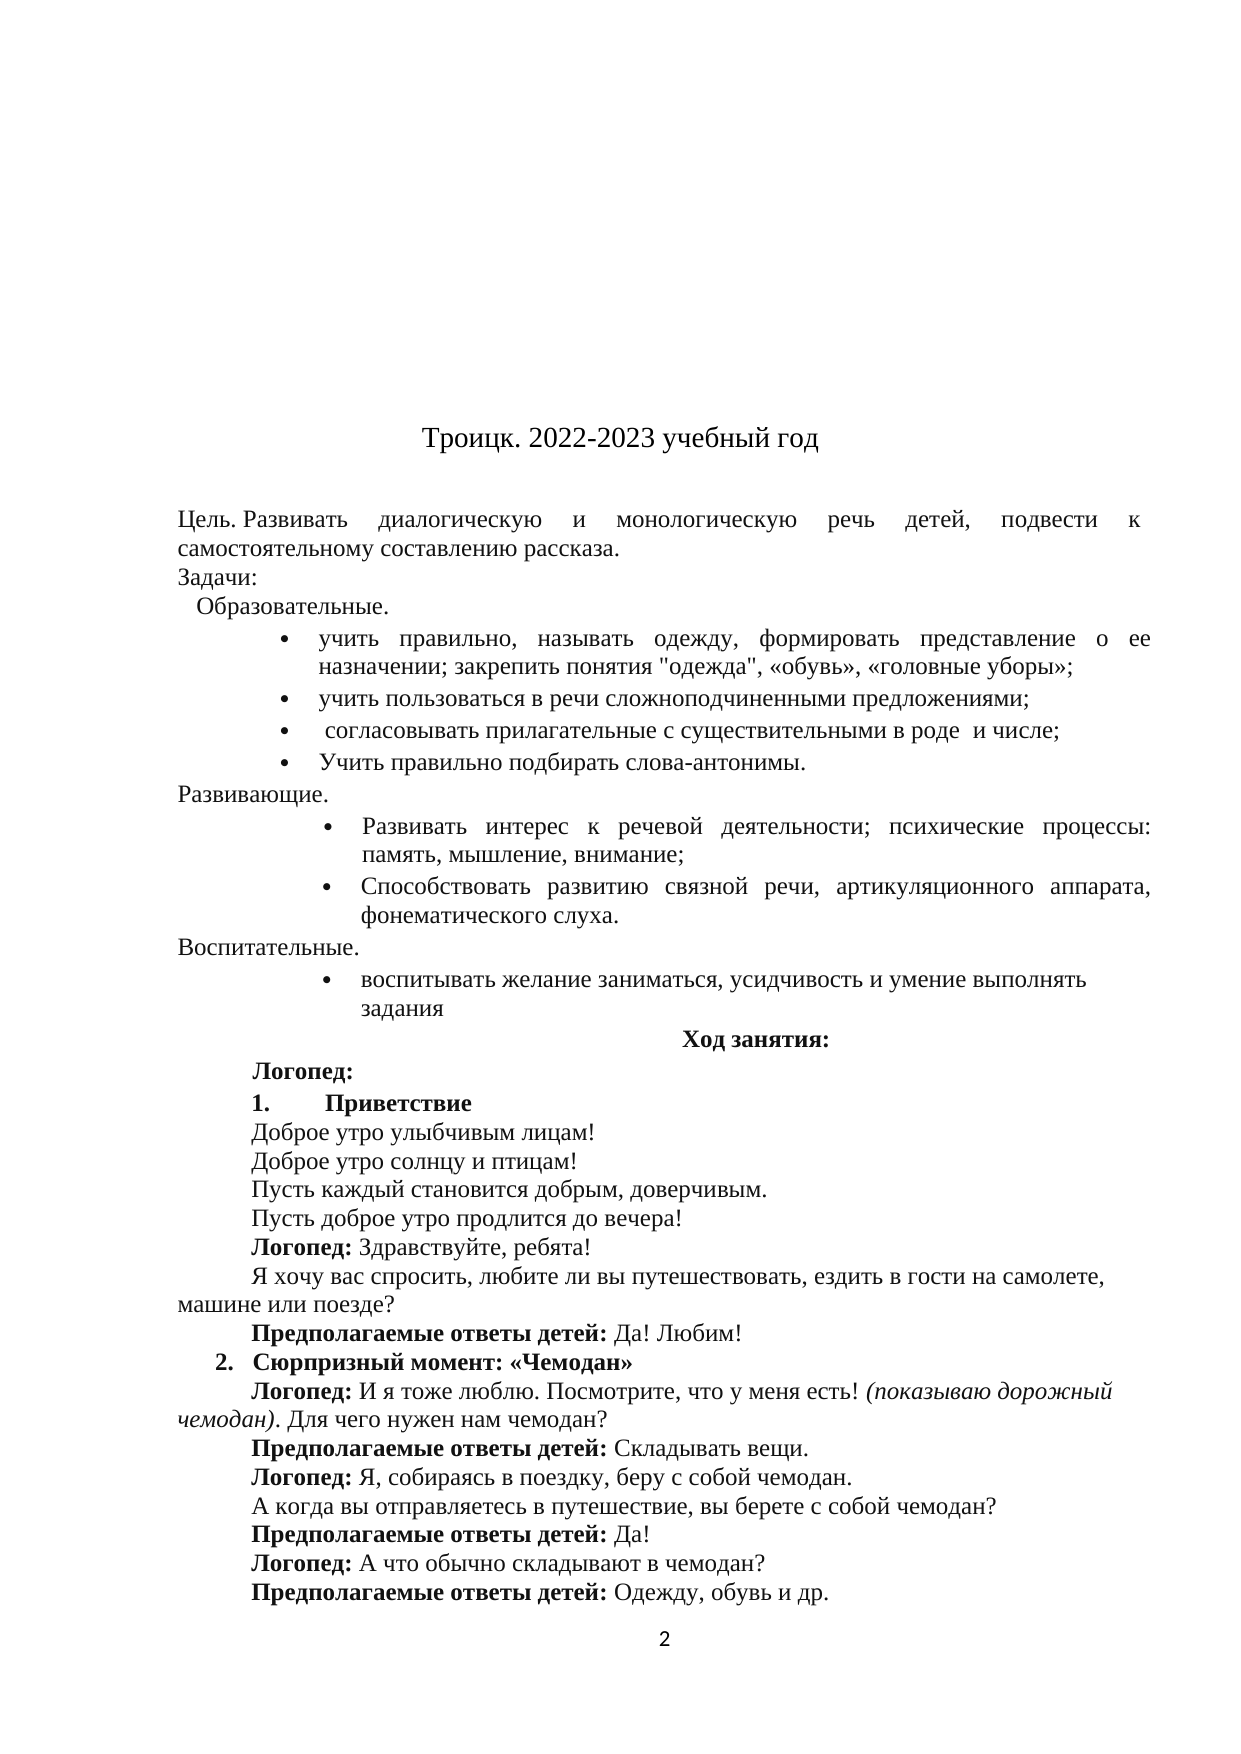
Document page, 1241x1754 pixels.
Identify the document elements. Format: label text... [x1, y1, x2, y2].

text Доброе утро улыбчивым лицам! [177, 1117, 1152, 1146]
text Троицк. 2022-2023 учебный год [88, 420, 1152, 453]
text Предполагаемые ответы детей: Да! [177, 1519, 1152, 1548]
text Предполагаемые ответы детей: Да! Любим! [177, 1318, 1152, 1347]
text Предполагаемые ответы детей: Одежду, обувь и др. [177, 1577, 1152, 1606]
text Цель. Развивать диалогическую и монологическую речь детей, подвести к самостоятельному составлению рассказа. [177, 504, 1141, 562]
list Сюрпризный момент: «Чемодан» [215, 1347, 1152, 1376]
list Учить правильно подбирать слова-антонимы. [281, 747, 1152, 776]
text Логопед: Здравствуйте, ребята! [177, 1232, 1152, 1261]
text А когда вы отправляетесь в путешествие, вы берете с собой чемодан? [177, 1491, 1152, 1519]
list Развивать интерес к речевой деятельности; психические процессы: память, мышление, внимание; [324, 811, 1152, 868]
text Логопед: [177, 1056, 1152, 1085]
text Предполагаемые ответы детей: Складывать вещи. [177, 1433, 1152, 1462]
list согласовывать прилагательные с существительными в роде и числе; [281, 715, 1152, 744]
text Ход занятия: [361, 1024, 1152, 1053]
text Логопед: Я, собираясь в поездку, беру с собой чемодан. [177, 1462, 1152, 1491]
text Я хочу вас спросить, любите ли вы путешествовать, ездить в гости на самолете, машине или поезде? [177, 1261, 1152, 1318]
list воспитывать желание заниматься, усидчивость и умение выполнять задания [323, 964, 1152, 1021]
text Образовательные. [177, 591, 1152, 619]
text Логопед: И я тоже люблю. Посмотрите, что у меня есть! (показываю дорожный чемодан). Для чего нужен нам чемодан? [177, 1376, 1152, 1433]
list учить правильно, называть одежду, формировать представление о ее назначении; закрепить понятия "одежда", «обувь», «головные уборы»; [281, 623, 1152, 680]
list учить пользоваться в речи сложноподчиненными предложениями; [281, 683, 1152, 712]
list Способствовать развитию связной речи, артикуляционного аппарата, фонематического слуха. [323, 871, 1152, 929]
list Приветствие [177, 1088, 1152, 1117]
text Развивающие. [177, 779, 1152, 808]
text Воспитательные. [177, 932, 1152, 961]
text Задачи: [177, 562, 1152, 591]
text Пусть каждый становится добрым, доверчивым. [177, 1174, 1152, 1203]
text Логопед: А что обычно складывают в чемодан? [177, 1548, 1152, 1577]
text Пусть доброе утро продлится до вечера! [177, 1203, 1152, 1232]
text Доброе утро солнцу и птицам! [177, 1146, 1152, 1174]
